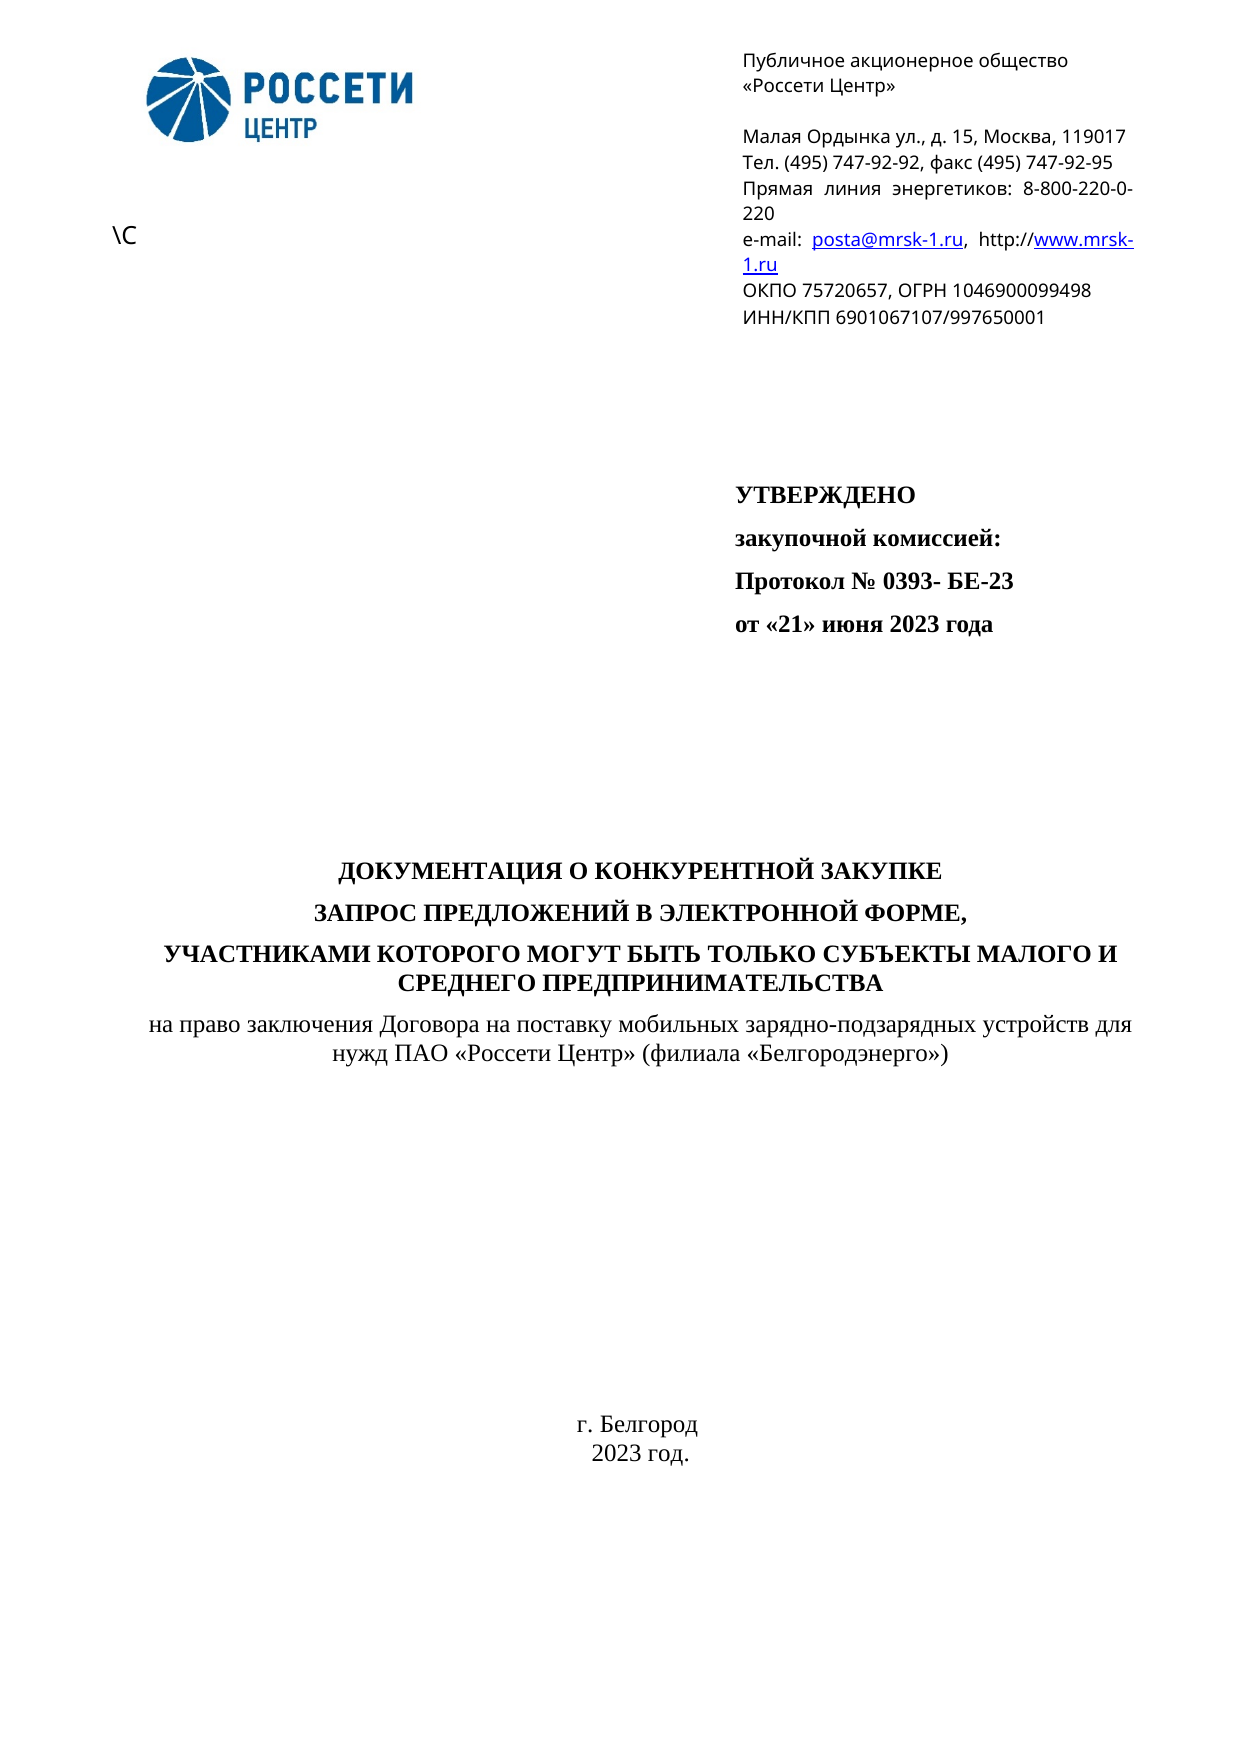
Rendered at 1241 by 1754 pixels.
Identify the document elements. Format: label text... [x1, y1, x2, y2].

text г. Белгород 2023 год. [129, 1409, 1151, 1466]
table_header Публичное акционерное общество «Россети Центр» Малая Ордынка ул., д. 15, Москва, 119017 Тел. (495) 747-92-92, факс (495) 747-92-95 Прямая линия энергетиков: 8-800-220-0-220 e-mail: posta@mrsk-1.ru, http://www.mrsk-1.ru ОКПО 75720657, ОГРН 1046900099498 ИНН/КПП 6901067107/997650001 [731, 47, 1145, 336]
table_header \С [141, 47, 731, 336]
text Протокол № 0393- БЕ-23 [735, 566, 1151, 595]
text УТВЕРЖДЕНО [735, 480, 1151, 509]
text на право заключения Договора на поставку мобильных зарядно-подзарядных устройств для нужд ПАО «Россети Центр» (филиала «Белгородэнерго») [129, 1009, 1151, 1066]
text от «21» июня 2023 года [735, 609, 1151, 638]
text УЧАСТНИКАМИ КОТОРОГО МОГУТ БЫТЬ ТОЛЬКО СУБЪЕКТЫ МАЛОГО И СРЕДНЕГО ПРЕДПРИНИМАТЕЛЬСТВА [129, 939, 1151, 996]
text ДОКУМЕНТАЦИЯ О КОНКУРЕНТНОЙ ЗАКУПКЕ [129, 856, 1151, 885]
text закупочной комиссией: [735, 523, 1151, 552]
text ЗАПРОС ПРЕДЛОЖЕНИЙ В ЭЛЕКТРОННОЙ ФОРМЕ, [129, 898, 1151, 926]
